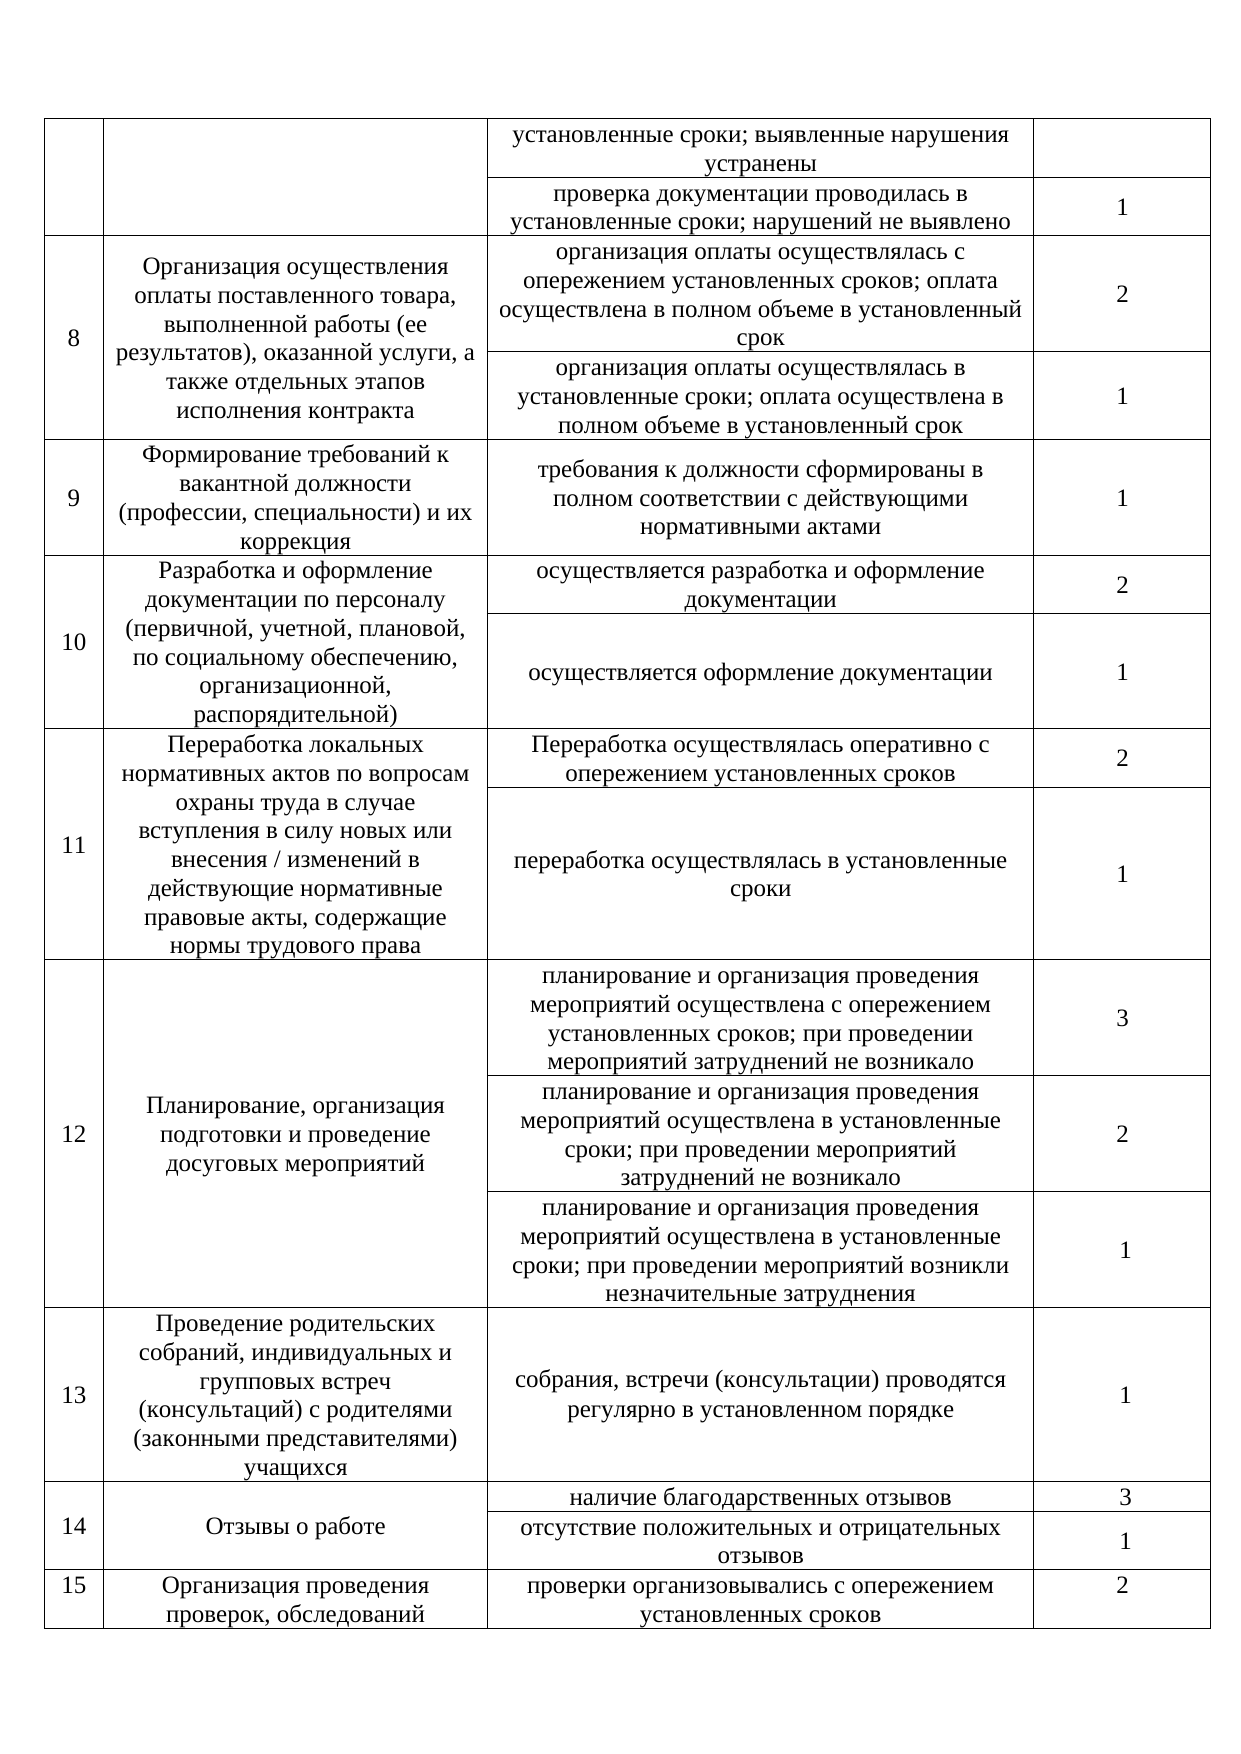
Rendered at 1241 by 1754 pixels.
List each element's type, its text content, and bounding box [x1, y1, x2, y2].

table_cell организация оплаты осуществлялась в установленные сроки; оплата осуществлена в полном объеме в установленный срок [488, 352, 1033, 438]
table_cell 1 [1034, 1308, 1210, 1481]
table_cell 15 [45, 1570, 103, 1628]
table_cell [488, 119, 1033, 177]
table_cell Проведение родительских собраний, индивидуальных и групповых встреч (консультаций) с родителями (законными представителями) учащихся [104, 1308, 487, 1481]
table_cell 1 [1034, 1512, 1210, 1569]
table_cell 3 [1034, 960, 1210, 1075]
table_cell 2 [1034, 1570, 1210, 1628]
table_cell Переработка осуществлялась оперативно с опережением установленных сроков [488, 729, 1033, 787]
table_cell 1 [1034, 1192, 1210, 1307]
table_cell проверки организовывались с опережением установленных сроков [488, 1570, 1033, 1628]
table_cell Переработка локальных нормативных актов по вопросам охраны труда в случае вступления в силу новых или внесения / изменений в действующие нормативные правовые акты, содержащие нормы трудового права [104, 729, 487, 959]
table_cell 9 [45, 440, 103, 554]
table_cell проверка документации проводилась в установленные сроки; нарушений не выявлено [488, 178, 1033, 235]
table_cell 1 [1034, 352, 1210, 438]
table_cell 1 [1034, 178, 1210, 235]
table_cell осуществляется разработка и оформление документации [488, 556, 1033, 613]
table_cell 2 [1034, 729, 1210, 787]
table_cell планирование и организация проведения мероприятий осуществлена с опережением установленных сроков; при проведении мероприятий затруднений не возникало [488, 960, 1033, 1075]
table_cell 2 [1034, 1076, 1210, 1191]
table_cell отсутствие положительных и отрицательных отзывов [488, 1512, 1033, 1569]
table_cell 1 [1034, 440, 1210, 554]
table_cell 3 [1034, 1482, 1210, 1511]
table_cell организация оплаты осуществлялась с опережением установленных сроков; оплата осуществлена в полном объеме в установленный срок [488, 236, 1033, 351]
table_cell 2 [1034, 236, 1210, 351]
table_cell 8 [45, 236, 103, 438]
table_cell собрания, встречи (консультации) проводятся регулярно в установленном порядке [488, 1308, 1033, 1481]
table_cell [104, 1570, 487, 1628]
table_cell планирование и организация проведения мероприятий осуществлена в установленные сроки; при проведении мероприятий возникли незначительные затруднения [488, 1192, 1033, 1307]
table_cell планирование и организация проведения мероприятий осуществлена в установленные сроки; при проведении мероприятий затруднений не возникало [488, 1076, 1033, 1191]
table_cell Отзывы о работе [104, 1482, 487, 1569]
table_cell переработка осуществлялась в установленные сроки [488, 788, 1033, 959]
table_cell Разработка и оформление документации по персоналу (первичной, учетной, плановой, по социальному обеспечению, организационной, распорядительной) [104, 556, 487, 728]
table_cell наличие благодарственных отзывов [488, 1482, 1033, 1511]
table_cell 13 [45, 1308, 103, 1481]
table_cell осуществляется оформление документации [488, 614, 1033, 728]
table_cell требования к должности сформированы в полном соответствии с действующими нормативными актами [488, 440, 1033, 554]
table_cell 2 [1034, 119, 1210, 177]
table_cell Организация осуществления оплаты поставленного товара, выполненной работы (ее результатов), оказанной услуги, а также отдельных этапов исполнения контракта [104, 236, 487, 438]
table_cell Планирование, организация подготовки и проведение досуговых мероприятий [104, 960, 487, 1307]
table_cell 10 [45, 556, 103, 728]
table_cell Формирование требований к вакантной должности (профессии, специальности) и их коррекция [104, 440, 487, 554]
table_cell 11 [45, 729, 103, 959]
table_cell 14 [45, 1482, 103, 1569]
table_cell 1 [1034, 614, 1210, 728]
table_cell 2 [1034, 556, 1210, 613]
table_cell 12 [45, 960, 103, 1307]
table_cell 1 [1034, 788, 1210, 959]
